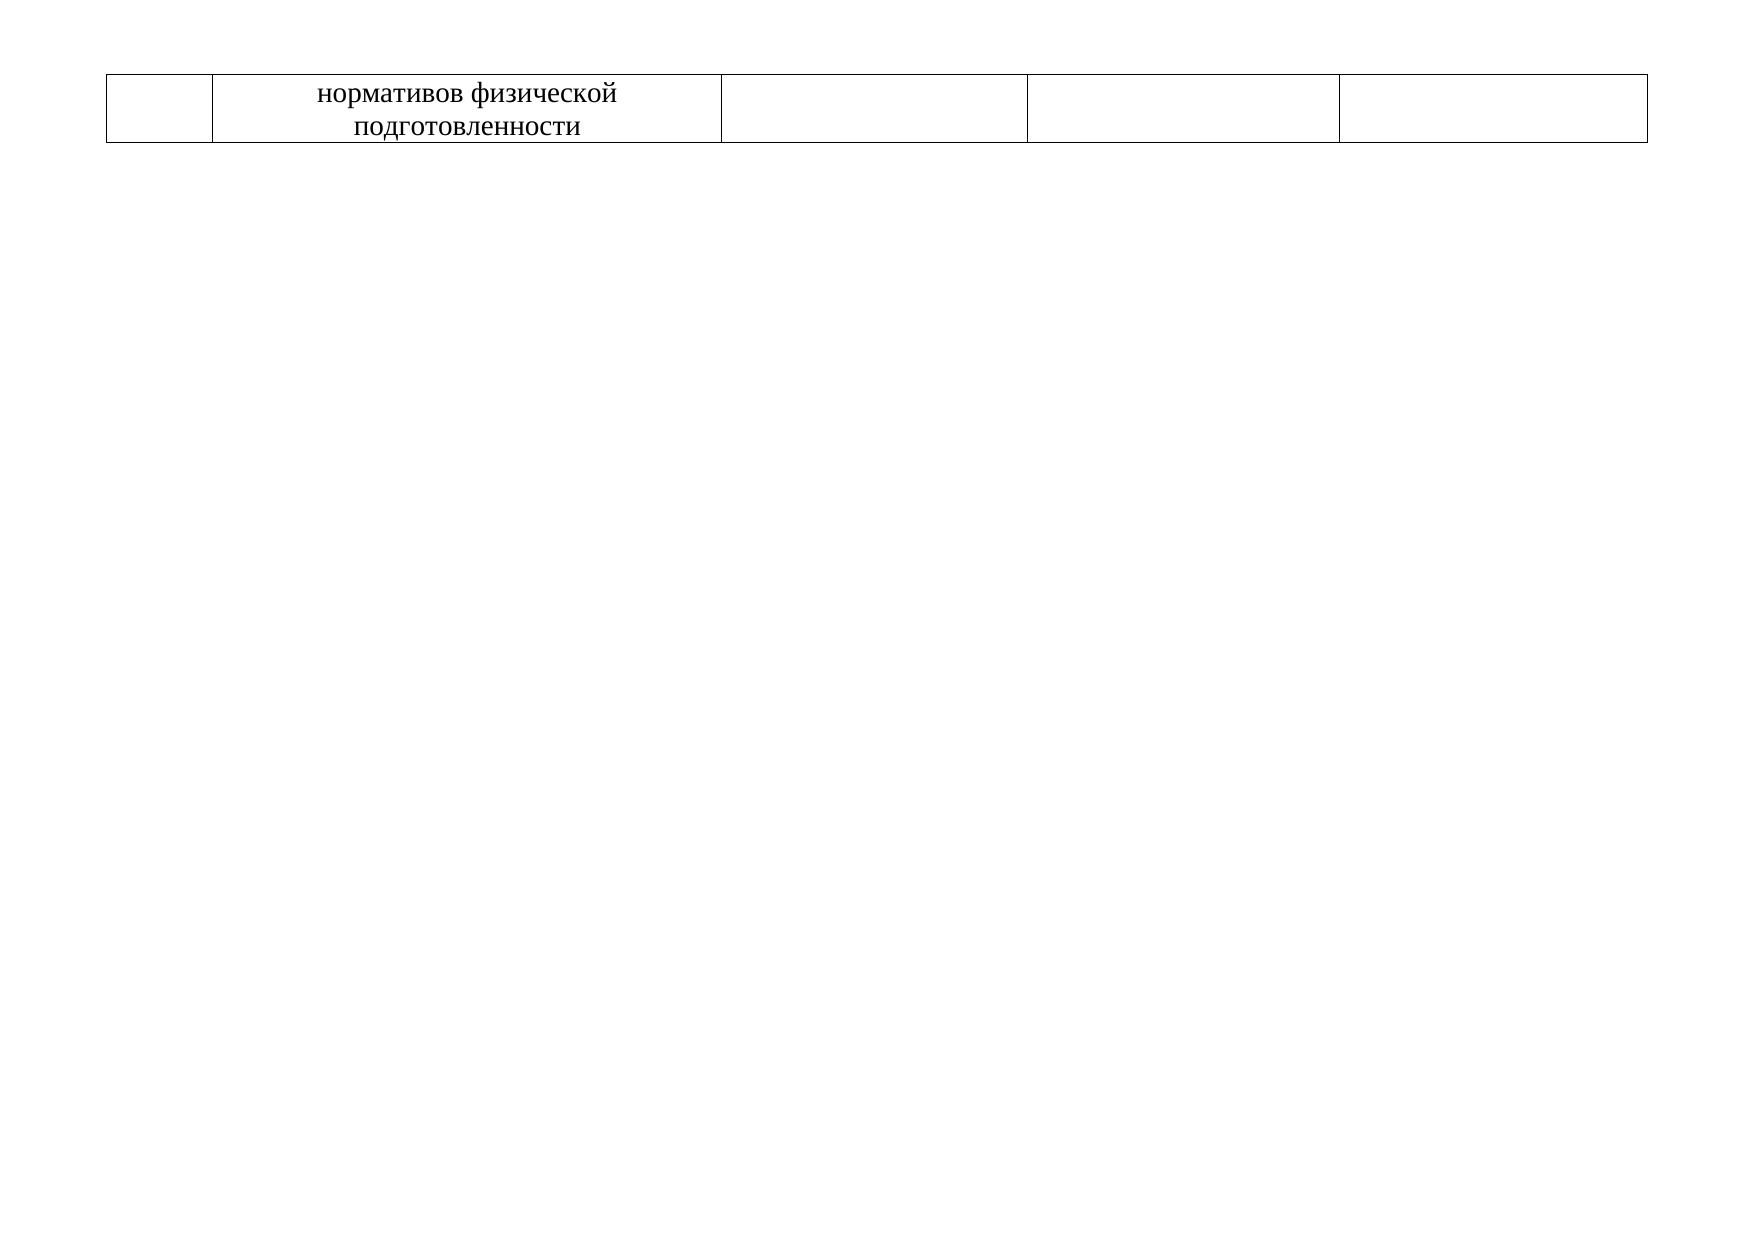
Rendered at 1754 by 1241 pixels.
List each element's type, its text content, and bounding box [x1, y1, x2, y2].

table_cell [1340, 75, 1647, 142]
table_cell 1 [107, 75, 212, 142]
table_cell 1 [722, 75, 1027, 142]
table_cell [213, 75, 721, 142]
table_cell [1028, 75, 1339, 142]
